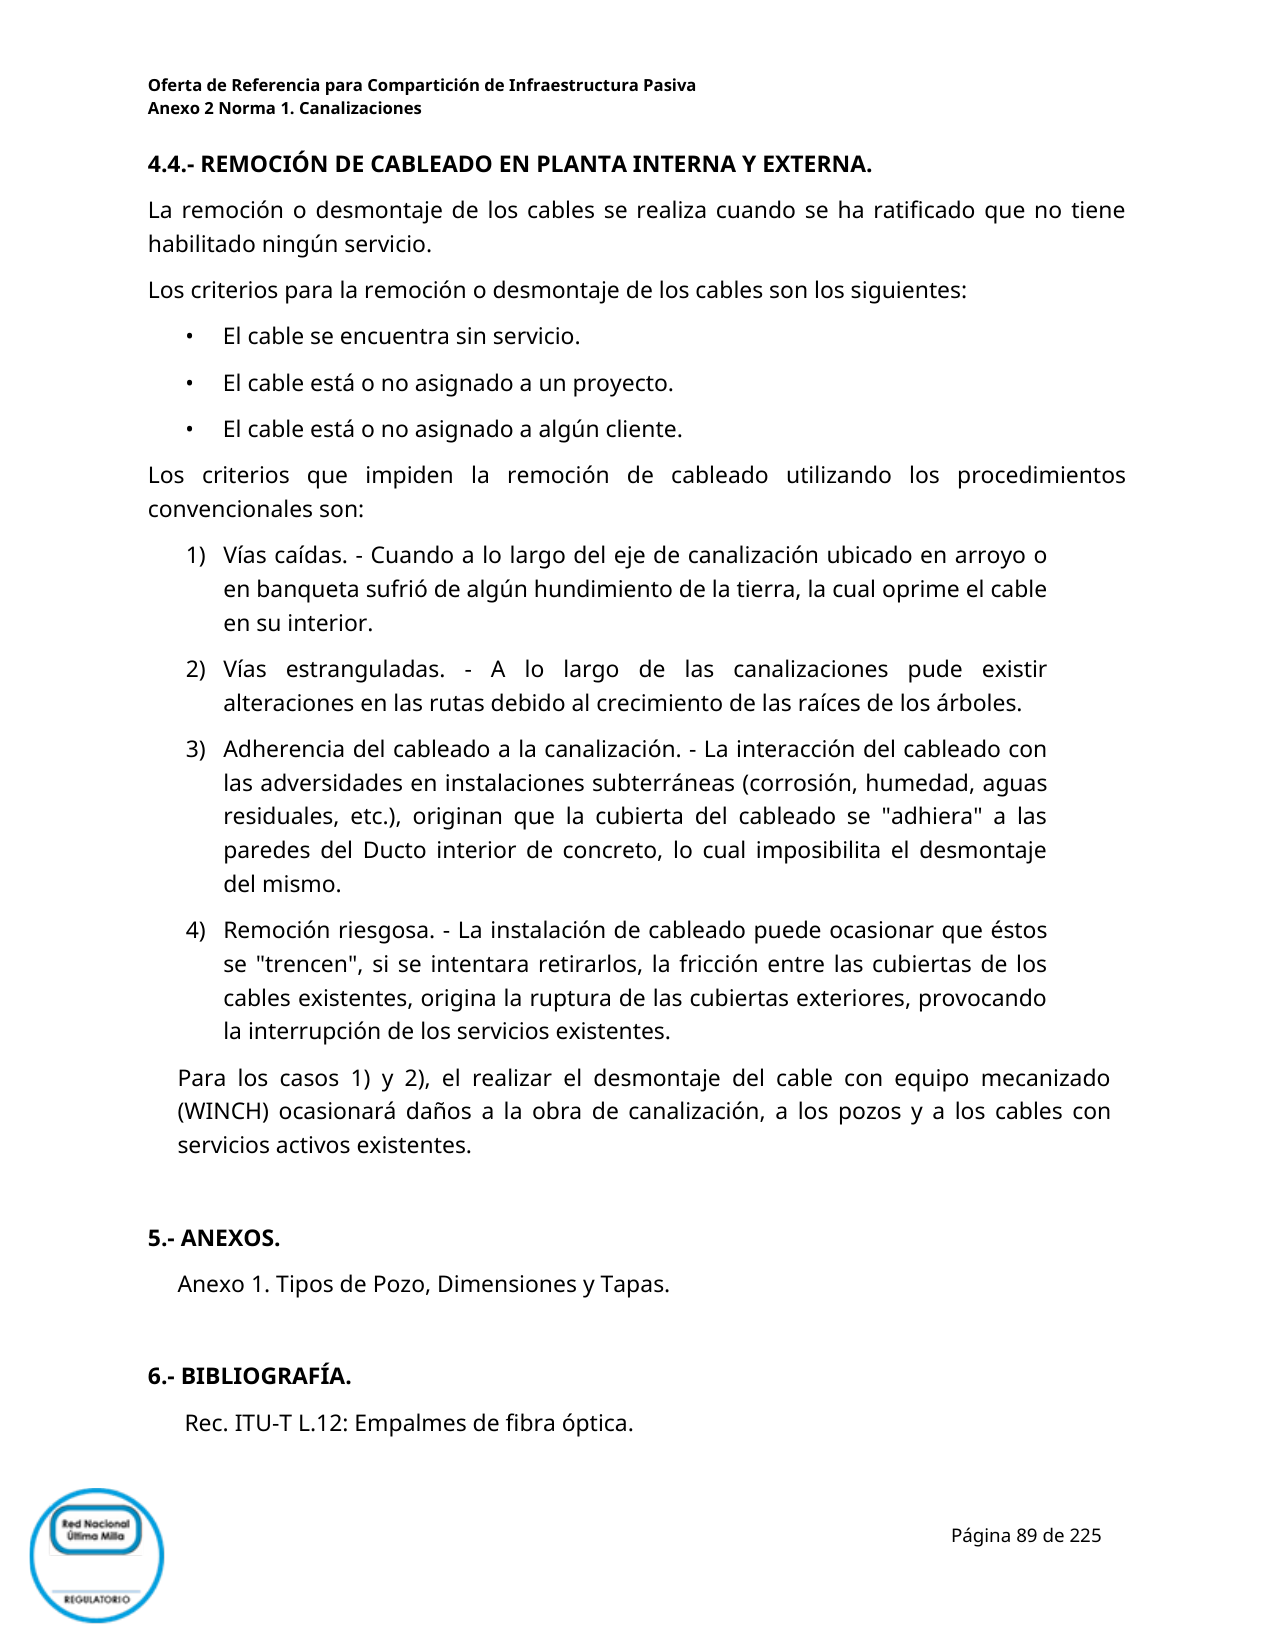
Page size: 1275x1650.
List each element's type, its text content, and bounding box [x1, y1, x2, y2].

subtitle 4.4.- REMOCIÓN DE CABLEADO EN PLANTA INTERNA Y EXTERNA. [148, 148, 1127, 179]
subtitle 6.- BIBLIOGRAFÍA. [148, 1360, 1127, 1391]
text Anexo 1. Tipos de Pozo, Dimensiones y Tapas. [177, 1268, 1112, 1299]
text • El cable está o no asignado a un proyecto. [185, 366, 1127, 398]
subtitle 5.- ANEXOS. [148, 1221, 1127, 1253]
text 3) Adherencia del cableado a la canalización. - La interacción del cableado con las adversidades en instalaciones subterráneas (corrosión, humedad, aguas residuales, etc.), originan que la cubierta del cableado se "adhiera" a las paredes del Ducto interior de concreto, lo cual imposibilita el desmontaje del mismo. [186, 733, 1048, 899]
text Los criterios que impiden la remoción de cableado utilizando los procedimientos convencionales son: [148, 459, 1127, 524]
text Rec. ITU-T L.12: Empalmes de fibra óptica. [184, 1406, 1127, 1438]
picture [34, 1493, 159, 1618]
text • El cable se encuentra sin servicio. [185, 320, 1127, 351]
text 2) Vías estranguladas. - A lo largo de las canalizaciones pude existir alteraciones en las rutas debido al crecimiento de las raíces de los árboles. [186, 653, 1048, 718]
picture [29, 1488, 166, 1625]
text • El cable está o no asignado a algún cliente. [185, 413, 1127, 444]
text La remoción o desmontaje de los cables se realiza cuando se ha ratificado que no tiene habilitado ningún servicio. [148, 194, 1127, 259]
text 1) Vías caídas. - Cuando a lo largo del eje de canalización ubicado en arroyo o en banqueta sufrió de algún hundimiento de la tierra, la cual oprime el cable en su interior. [186, 539, 1048, 638]
picture [29, 1488, 93, 1551]
text 4) Remoción riesgosa. - La instalación de cableado puede ocasionar que éstos se "trencen", si se intentara retirarlos, la fricción entre las cubiertas de los cables existentes, origina la ruptura de las cubiertas exteriores, provocando la interrupción de los servicios existentes. [186, 914, 1048, 1046]
text Los criterios para la remoción o desmontaje de los cables son los siguientes: [148, 274, 1127, 305]
text Para los casos 1) y 2), el realizar el desmontaje del cable con equipo mecanizado (WINCH) ocasionará daños a la obra de canalización, a los pozos y a los cables con servicios activos existentes. [177, 1061, 1112, 1160]
